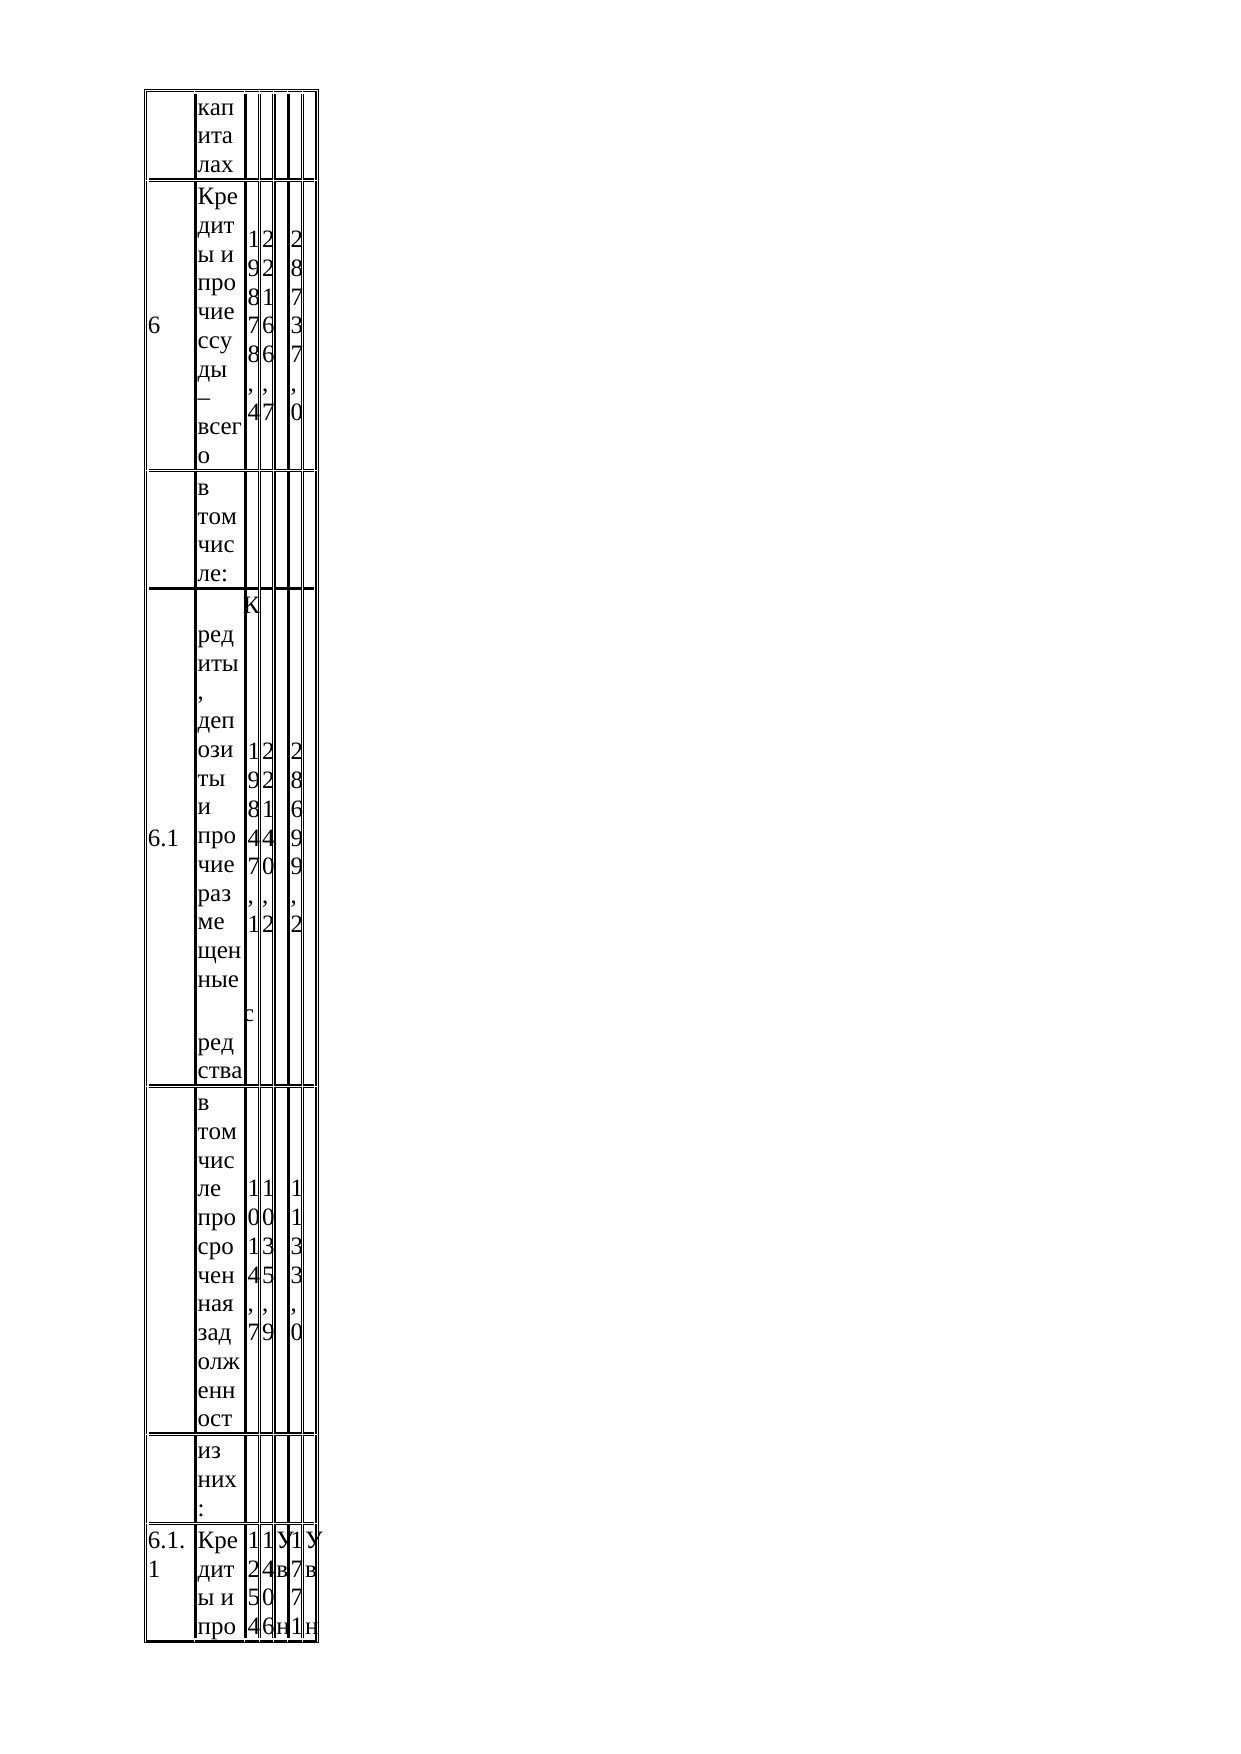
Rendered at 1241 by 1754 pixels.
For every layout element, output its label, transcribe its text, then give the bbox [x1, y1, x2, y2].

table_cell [195, 1525, 245, 1640]
table_cell Кредиты и прочие ссуды – всего [197, 182, 244, 469]
table_cell 6.1 [147, 587, 194, 1084]
table_cell 6.1.1 [145, 1522, 195, 1640]
table_cell в том числе просроченная задолженност [197, 1088, 244, 1432]
table_cell [276, 590, 287, 1084]
table_cell 132,1 [260, 90, 274, 178]
table_cell [147, 1432, 194, 1522]
table_cell [303, 92, 315, 178]
table_cell [304, 587, 315, 1084]
table_cell [247, 1436, 258, 1522]
table_cell из них: [197, 1436, 244, 1522]
table_cell [145, 469, 195, 587]
table_cell [290, 472, 301, 587]
table_cell 17715,3 [288, 1525, 302, 1640]
table_cell [290, 1436, 301, 1522]
table_cell [274, 90, 288, 178]
table_cell 291,9 [288, 92, 302, 178]
table_cell Ув на 26% [303, 1522, 317, 1640]
table_cell 6 [147, 178, 194, 469]
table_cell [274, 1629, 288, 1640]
table_cell [303, 469, 317, 587]
table_cell [261, 1436, 272, 1522]
table_cell [276, 1088, 287, 1432]
table_cell [276, 472, 287, 587]
table_cell 14062,9 [260, 1525, 274, 1640]
table_cell [261, 472, 272, 587]
table_cell [304, 178, 316, 469]
table_cell [276, 182, 287, 469]
table_cell Кредиты, депозиты и прочие размещенные средства [197, 590, 244, 1084]
table_cell 5 [147, 90, 195, 178]
table_cell [276, 1436, 287, 1522]
table_cell в том числе: [197, 472, 244, 587]
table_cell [195, 90, 245, 178]
table_cell [304, 1432, 316, 1522]
table_cell [247, 472, 258, 587]
table_cell [304, 1084, 316, 1432]
table_cell [147, 1084, 194, 1432]
table_cell 72,6 [245, 92, 259, 178]
